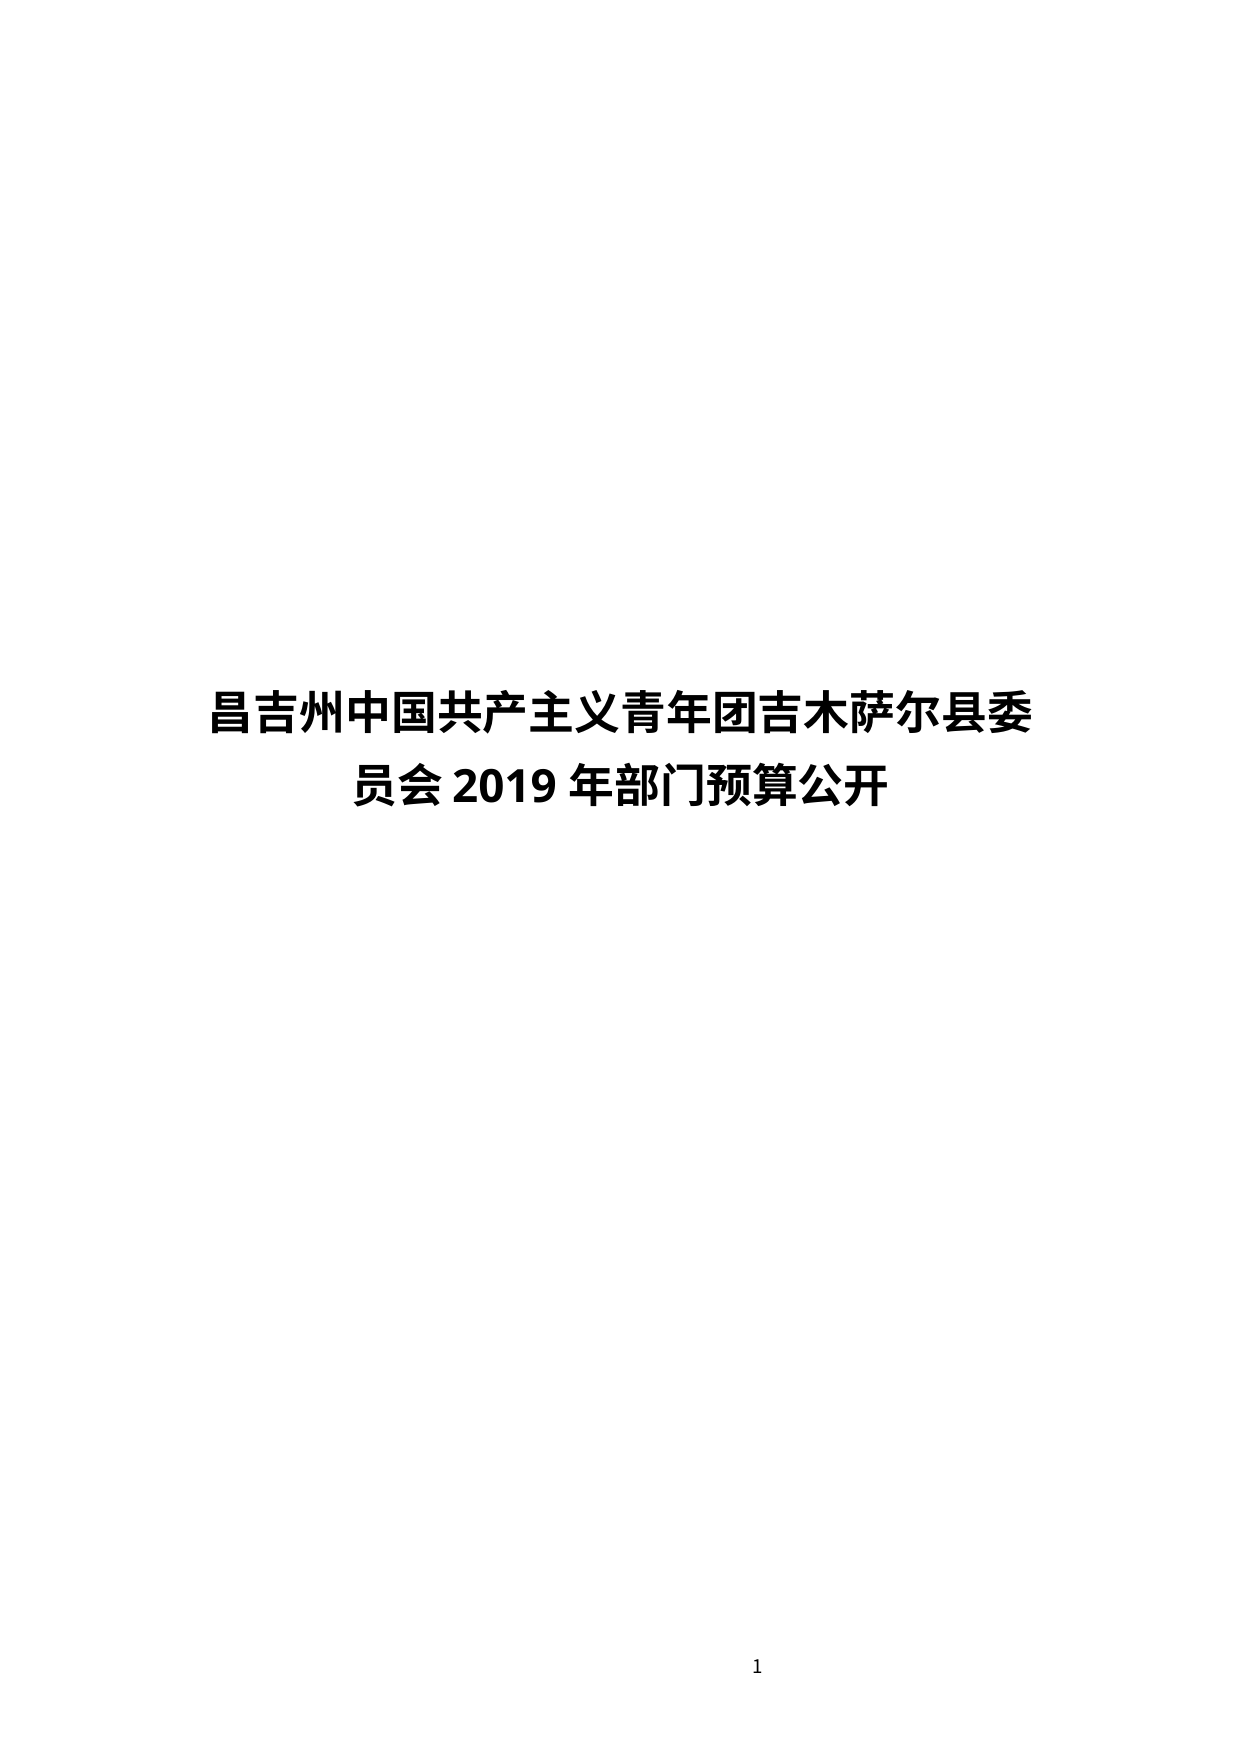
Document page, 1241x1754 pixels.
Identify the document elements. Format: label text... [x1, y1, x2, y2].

text 昌吉州中国共产主义青年团吉木萨尔县委员会2019 年部门预算公开 [188, 671, 1052, 817]
